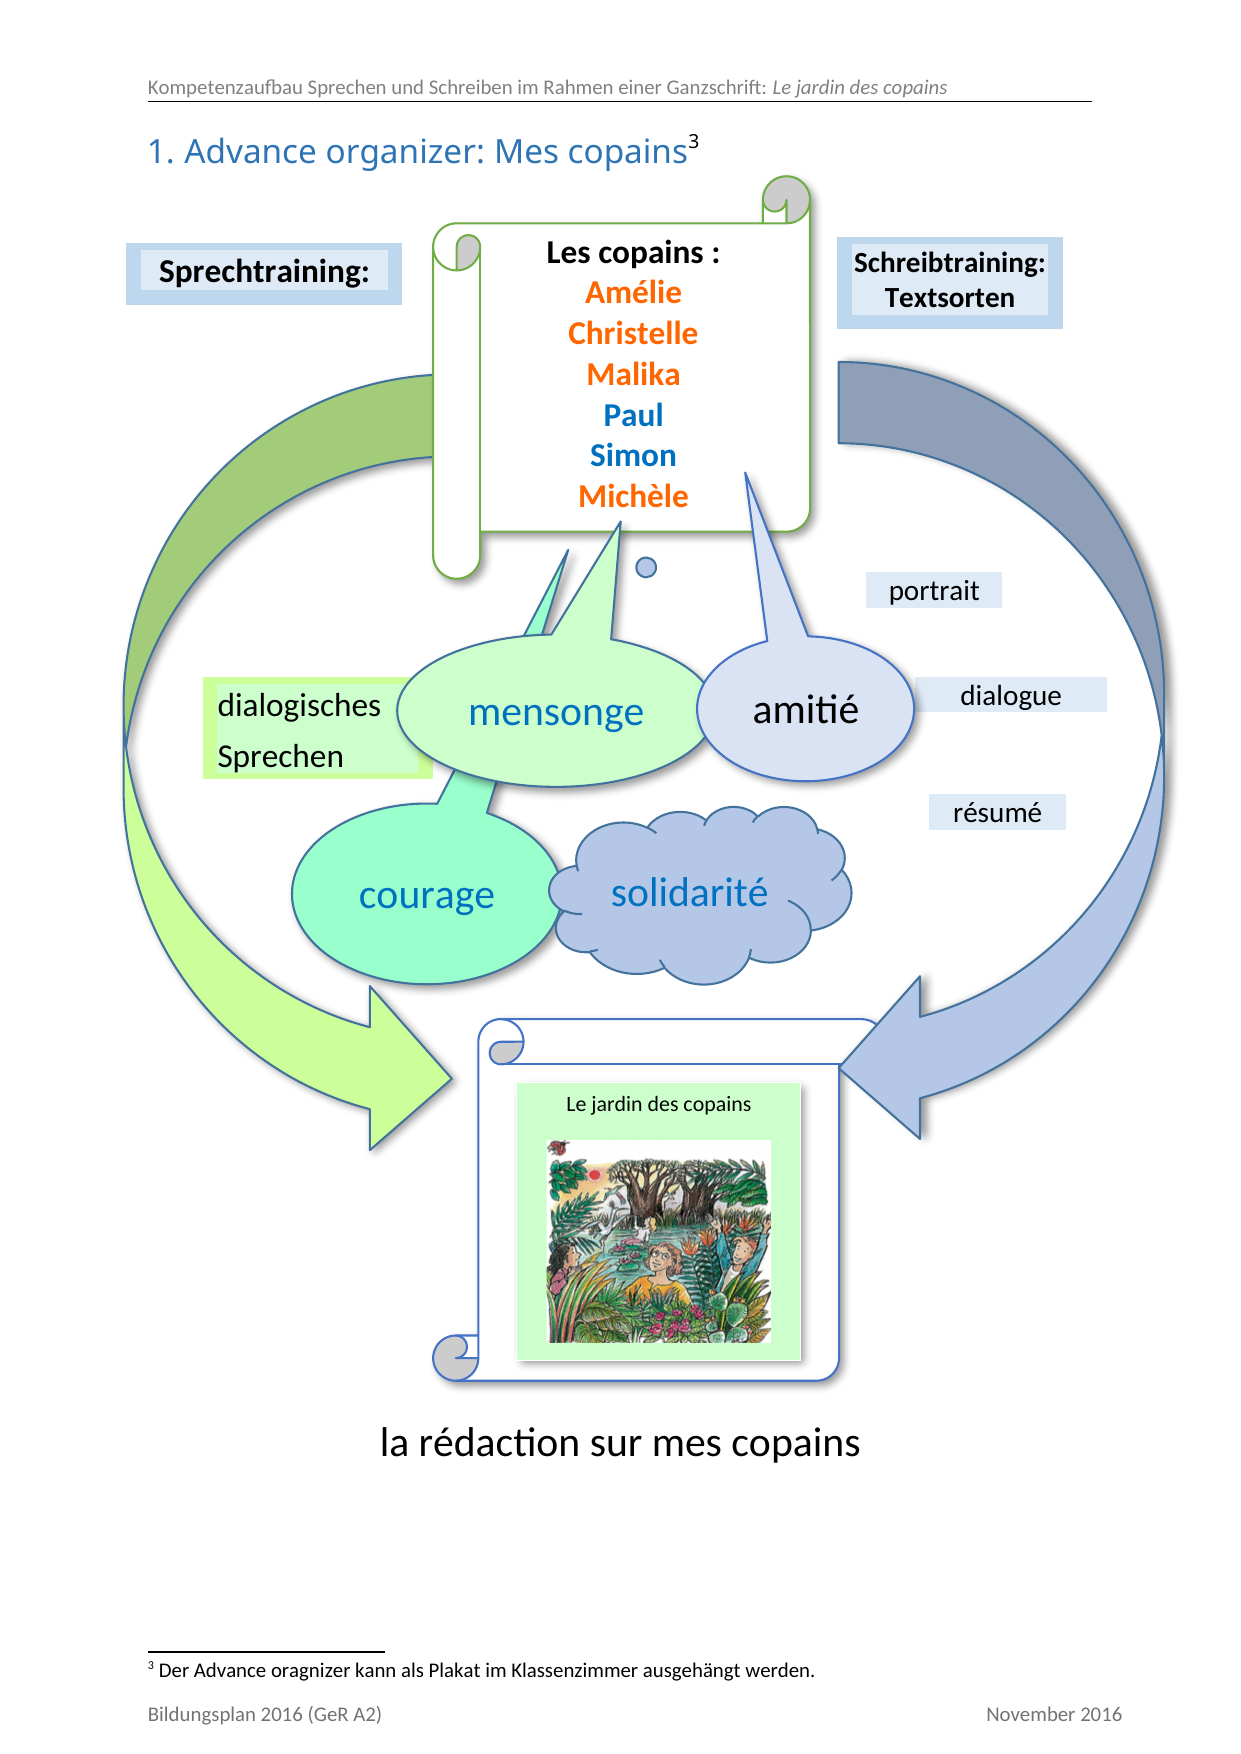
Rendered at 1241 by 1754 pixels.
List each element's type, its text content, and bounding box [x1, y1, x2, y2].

picture [546, 1140, 771, 1343]
subtitle Advance organizer: Mes copains [147, 127, 1092, 173]
text la rédaction sur mes copains [148, 1416, 1092, 1467]
